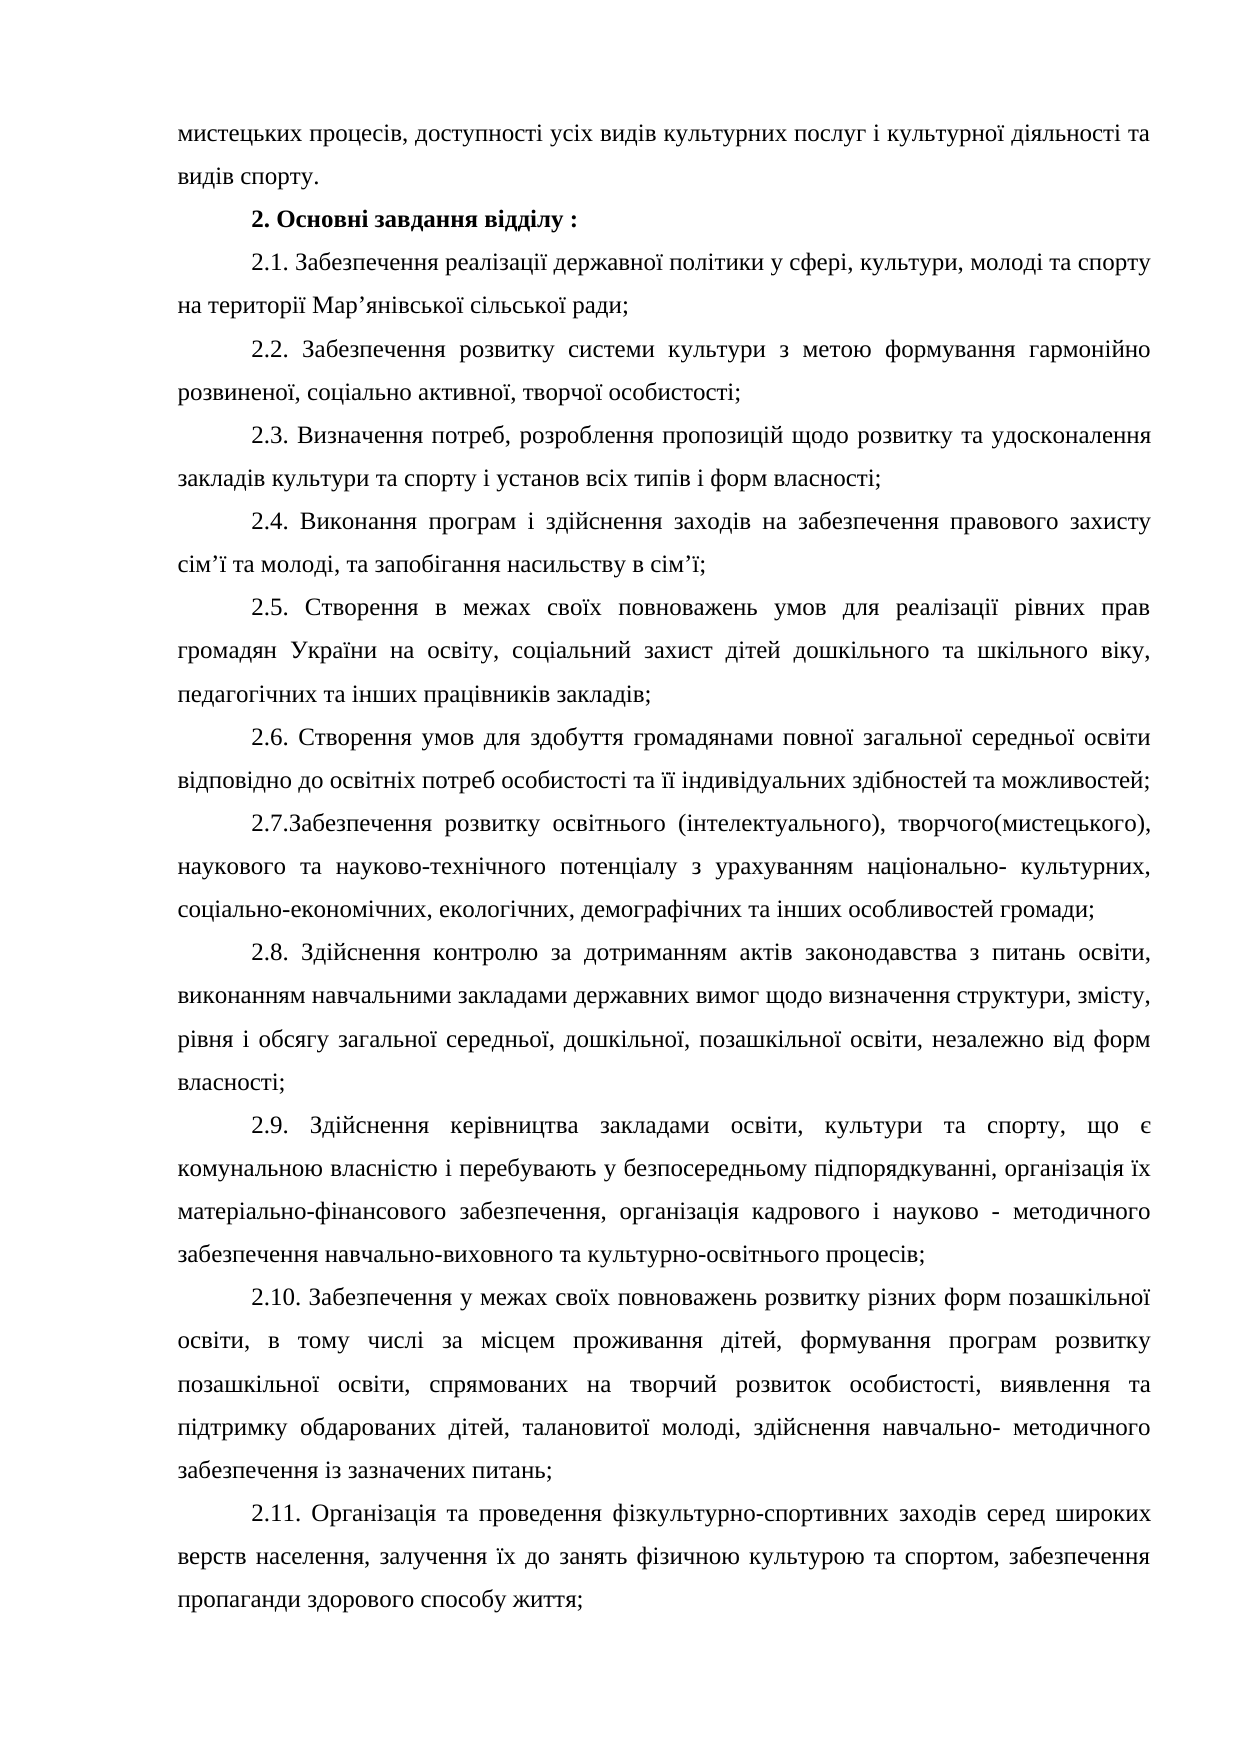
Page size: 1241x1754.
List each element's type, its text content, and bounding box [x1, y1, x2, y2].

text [177, 118, 1152, 190]
text 2.7.Забезпечення розвитку освітнього (інтелектуального), творчого(мистецького), наукового та науково-технічного потенціалу з урахуванням національно- культурних, соціально-економічних, екологічних, демографічних та інших особливостей громади; [177, 808, 1152, 923]
text 2.9. Здійснення керівництва закладами освіти, культури та спорту, що є комунальною власністю і перебувають у безпосередньому підпорядкуванні, організація їх матеріально-фінансового забезпечення, організація кадрового і науково - методичного забезпечення навчально-виховного та культурно-освітнього процесів; [177, 1110, 1152, 1268]
text 2.10. Забезпечення у межах своїх повноважень розвитку різних форм позашкільної освіти, в тому числі за місцем проживання дітей, формування програм розвитку позашкільної освіти, спрямованих на творчий розвиток особистості, виявлення та підтримку обдарованих дітей, талановитої молоді, здійснення навчально- методичного забезпечення із зазначених питань; [177, 1282, 1152, 1484]
text 2. Основні завдання відділу : [177, 204, 1152, 233]
text 2.1. Забезпечення реалізації державної політики у сфері, культури, молоді та спорту на території Мар’янівської сільської ради; [177, 247, 1152, 319]
text 2.8. Здійснення контролю за дотриманням актів законодавства з питань освіти, виконанням навчальними закладами державних вимог щодо визначення структури, змісту, рівня і обсягу загальної середньої, дошкільної, позашкільної освіти, незалежно від форм власності; [177, 937, 1152, 1096]
text 2.2. Забезпечення розвитку системи культури з метою формування гармонійно розвиненої, соціально активної, творчої особистості; [177, 334, 1152, 406]
text 2.6. Створення умов для здобуття громадянами повної загальної середньої освіти відповідно до освітніх потреб особистості та її індивідуальних здібностей та можливостей; [177, 722, 1152, 794]
text 2.5. Створення в межах своїх повноважень умов для реалізації рівних прав громадян України на освіту, соціальний захист дітей дошкільного та шкільного віку, педагогічних та інших працівників закладів; [177, 592, 1152, 707]
text 2.4. Виконання програм і здійснення заходів на забезпечення правового захисту сім’ї та молоді, та запобігання насильству в сім’ї; [177, 506, 1152, 578]
text 2.11. Організація та проведення фізкультурно-спортивних заходів серед широких верств населення, залучення їх до занять фізичною культурою та спортом, забезпечення пропаганди здорового способу життя; [177, 1498, 1152, 1613]
text 2.3. Визначення потреб, розроблення пропозицій щодо розвитку та удосконалення закладів культури та спорту і установ всіх типів і форм власності; [177, 420, 1152, 492]
